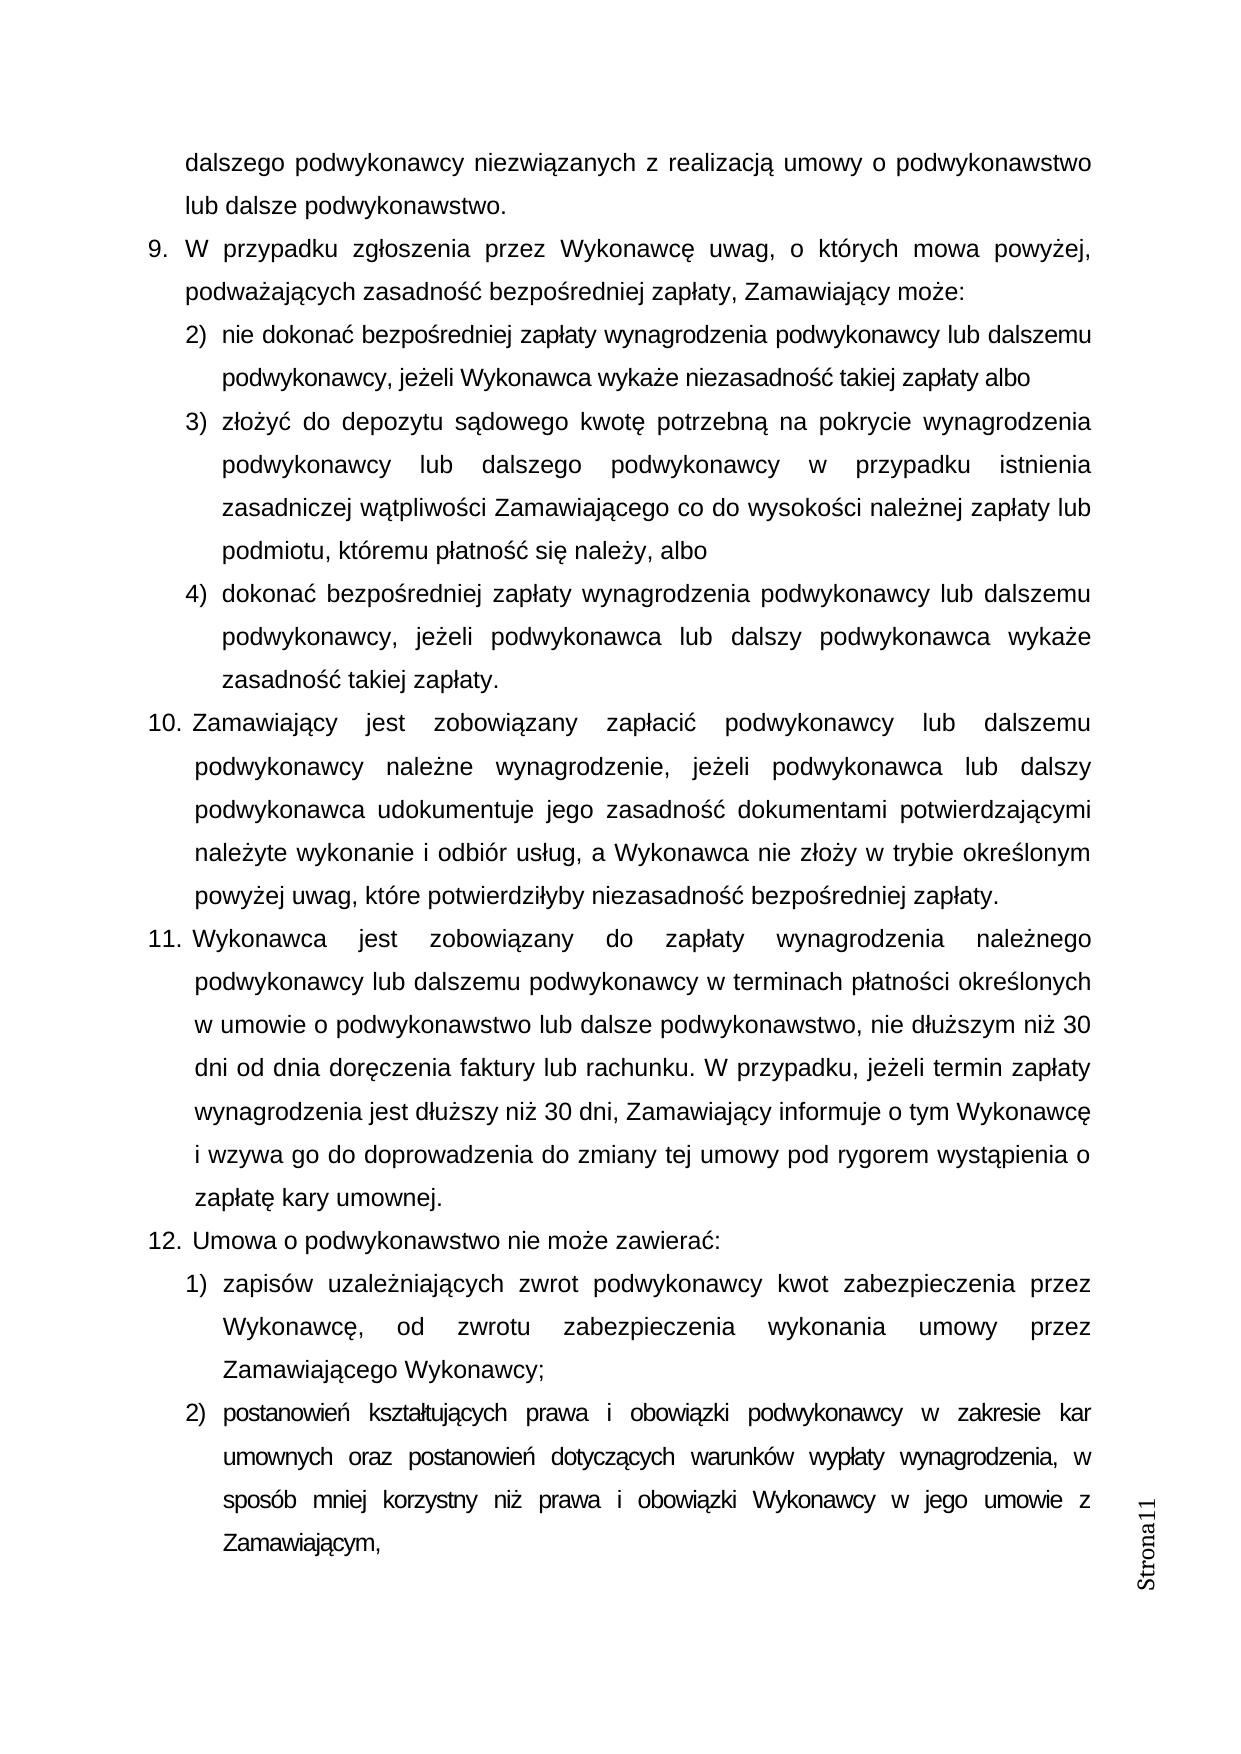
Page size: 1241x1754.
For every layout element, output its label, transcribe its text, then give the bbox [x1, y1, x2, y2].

list W przypadku zgłoszenia przez Wykonawcę uwag, o których mowa powyżej, podważających zasadność bezpośredniej zapłaty, Zamawiający może: [148, 234, 1092, 306]
list nie dokonać bezpośredniej zapłaty wynagrodzenia podwykonawcy lub dalszemu podwykonawcy, jeżeli Wykonawca wykaże niezasadność takiej zapłaty albo [185, 320, 1092, 392]
list Umowa o podwykonawstwo nie może zawierać: [148, 1226, 1092, 1254]
list postanowień kształtujących prawa i obowiązki podwykonawcy w zakresie kar umownych oraz postanowień dotyczących warunków wypłaty wynagrodzenia, w sposób mniej korzystny niż prawa i obowiązki Wykonawcy w jego umowie z Zamawiającym, [185, 1398, 1092, 1556]
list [148, 148, 1092, 219]
list dokonać bezpośredniej zapłaty wynagrodzenia podwykonawcy lub dalszemu podwykonawcy, jeżeli podwykonawca lub dalszy podwykonawca wykaże zasadność takiej zapłaty. [185, 579, 1092, 694]
list zapisów uzależniających zwrot podwykonawcy kwot zabezpieczenia przez Wykonawcę, od zwrotu zabezpieczenia wykonania umowy przez Zamawiającego Wykonawcy; [185, 1269, 1092, 1384]
list Zamawiający jest zobowiązany zapłacić podwykonawcy lub dalszemu podwykonawcy należne wynagrodzenie, jeżeli podwykonawca lub dalszy podwykonawca udokumentuje jego zasadność dokumentami potwierdzającymi należyte wykonanie i odbiór usług, a Wykonawca nie złoży w trybie określonym powyżej uwag, które potwierdziłyby niezasadność bezpośredniej zapłaty. [148, 708, 1092, 909]
list złożyć do depozytu sądowego kwotę potrzebną na pokrycie wynagrodzenia podwykonawcy lub dalszego podwykonawcy w przypadku istnienia zasadniczej wątpliwości Zamawiającego co do wysokości należnej zapłaty lub podmiotu, któremu płatność się należy, albo [185, 406, 1092, 564]
list Wykonawca jest zobowiązany do zapłaty wynagrodzenia należnego podwykonawcy lub dalszemu podwykonawcy w terminach płatności określonych w umowie o podwykonawstwo lub dalsze podwykonawstwo, nie dłuższym niż 30 dni od dnia doręczenia faktury lub rachunku. W przypadku, jeżeli termin zapłaty wynagrodzenia jest dłuższy niż 30 dni, Zamawiający informuje o tym Wykonawcę i wzywa go do doprowadzenia do zmiany tej umowy pod rygorem wystąpienia o zapłatę kary umownej. [148, 924, 1092, 1211]
